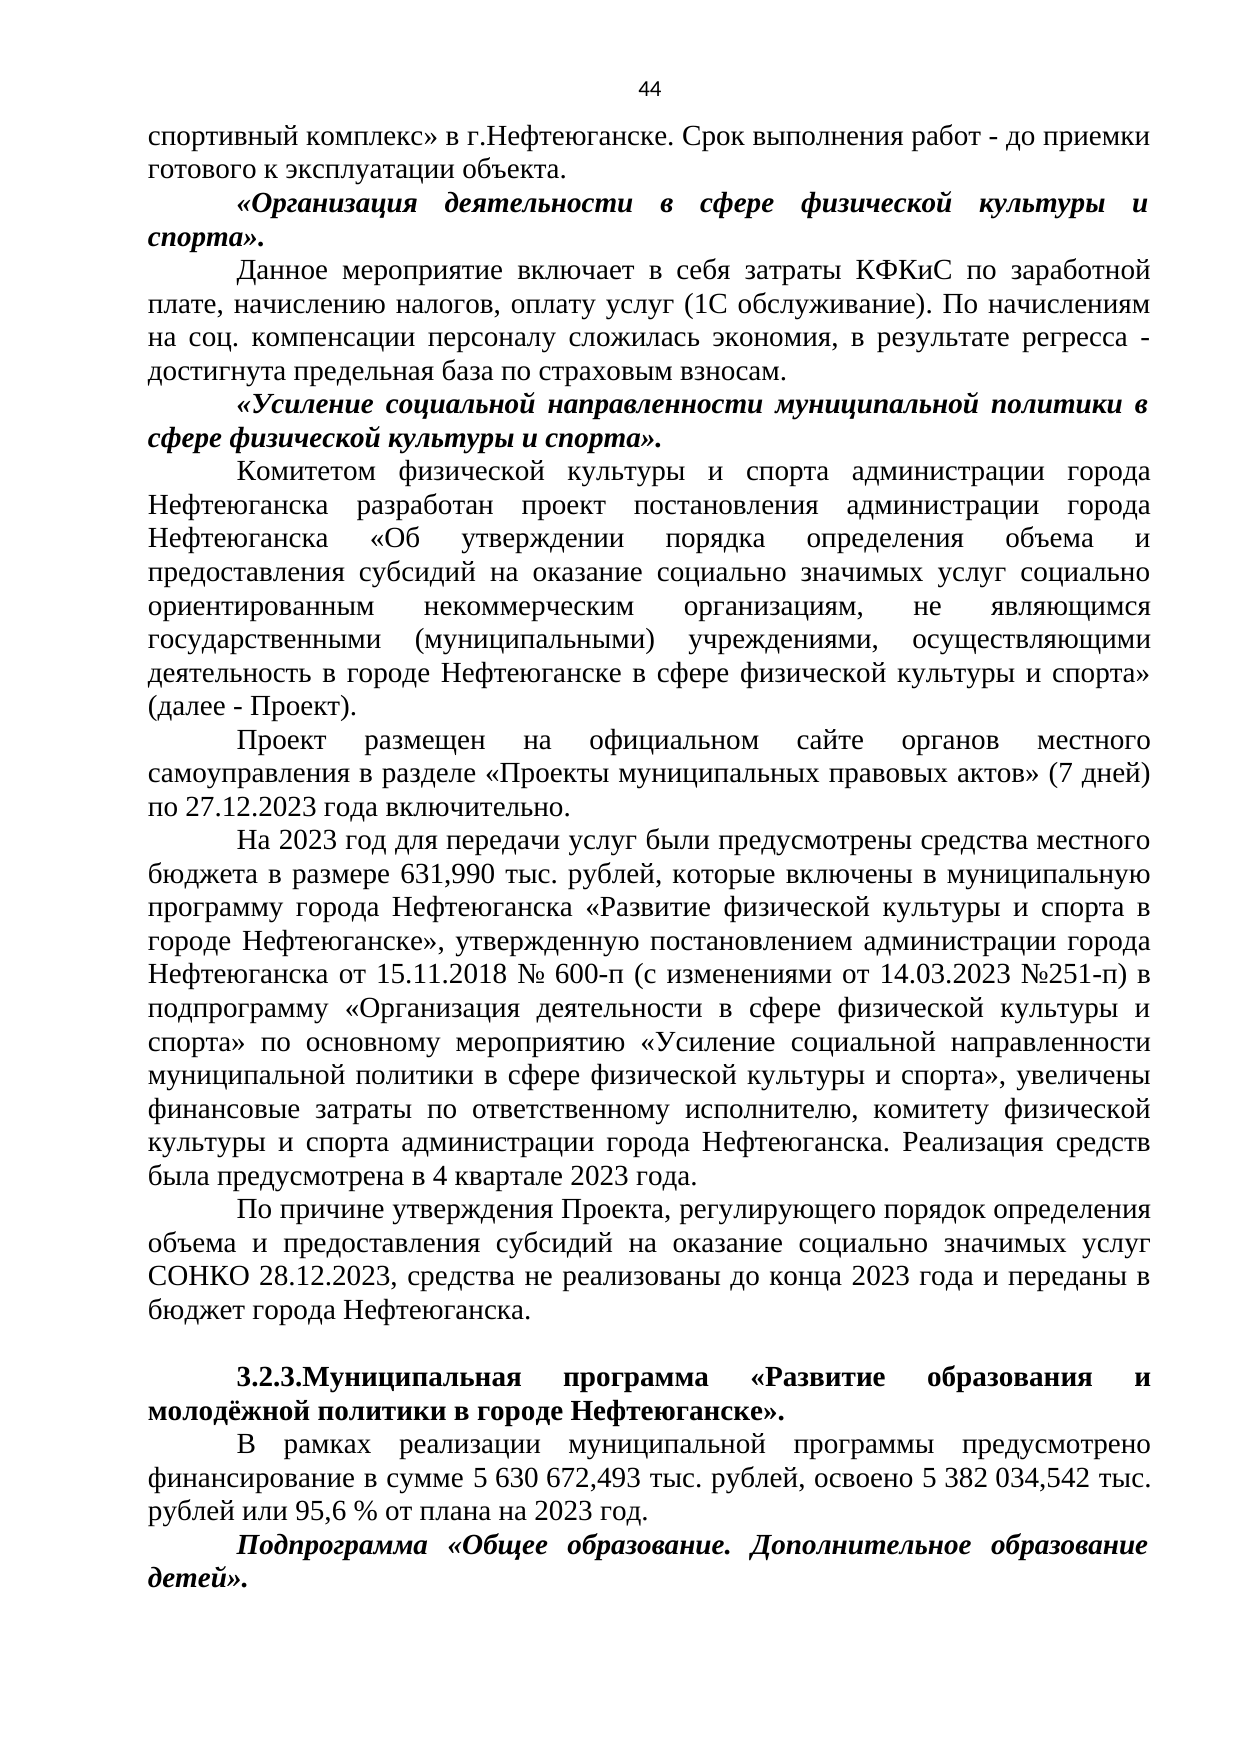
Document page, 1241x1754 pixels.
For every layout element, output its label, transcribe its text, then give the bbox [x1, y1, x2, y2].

text По причине утверждения Проекта, регулирующего порядок определения объема и предоставления субсидий на оказание социально значимых услуг СОНКО 28.12.2023, средства не реализованы до конца 2023 года и переданы в бюджет города Нефтеюганска. [148, 1191, 1152, 1326]
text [148, 118, 1152, 185]
text Комитетом физической культуры и спорта администрации города Нефтеюганска разработан проект постановления администрации города Нефтеюганска «Об утверждении порядка определения объема и предоставления субсидий на оказание социально значимых услуг социально ориентированным некоммерческим организациям, не являющимся государственными (муниципальными) учреждениями, осуществляющими деятельность в городе Нефтеюганске в сфере физической культуры и спорта» (далее - Проект). [148, 453, 1152, 722]
text Данное мероприятие включает в себя затраты КФКиС по заработной плате, начислению налогов, оплату услуг (1С обслуживание). По начислениям на соц. компенсации персоналу сложилась экономия, в результате регресса - достигнута предельная база по страховым взносам. [148, 252, 1152, 386]
text «Организация деятельности в сфере физической культуры и спорта». [148, 185, 1152, 252]
text На 2023 год для передачи услуг были предусмотрены средства местного бюджета в размере 631,990 тыс. рублей, которые включены в муниципальную программу города Нефтеюганска «Развитие физической культуры и спорта в городе Нефтеюганске», утвержденную постановлением администрации города Нефтеюганска от 15.11.2018 № 600-п (с изменениями от 14.03.2023 №251-п) в подпрограмму «Организация деятельности в сфере физической культуры и спорта» по основному мероприятию «Усиление социальной направленности муниципальной политики в сфере физической культуры и спорта», увеличены финансовые затраты по ответственному исполнителю, комитету физической культуры и спорта администрации города Нефтеюганска. Реализация средств была предусмотрена в 4 квартале 2023 года. [148, 822, 1152, 1191]
text «Усиление социальной направленности муниципальной политики в сфере физической культуры и спорта». [148, 386, 1152, 453]
text Проект размещен на официальном сайте органов местного самоуправления в разделе «Проекты муниципальных правовых актов» (7 дней) по 27.12.2023 года включительно. [148, 722, 1152, 822]
text Подпрограмма «Общее образование. Дополнительное образование детей». [148, 1527, 1152, 1658]
text 3.2.3.Муниципальная программа «Развитие образования и молодёжной политики в городе Нефтеюганске». [148, 1359, 1152, 1426]
text В рамках реализации муниципальной программы предусмотрено финансирование в сумме 5 630 672,493 тыс. рублей, освоено 5 382 034,542 тыс. рублей или 95,6 % от плана на 2023 год. [148, 1426, 1152, 1527]
